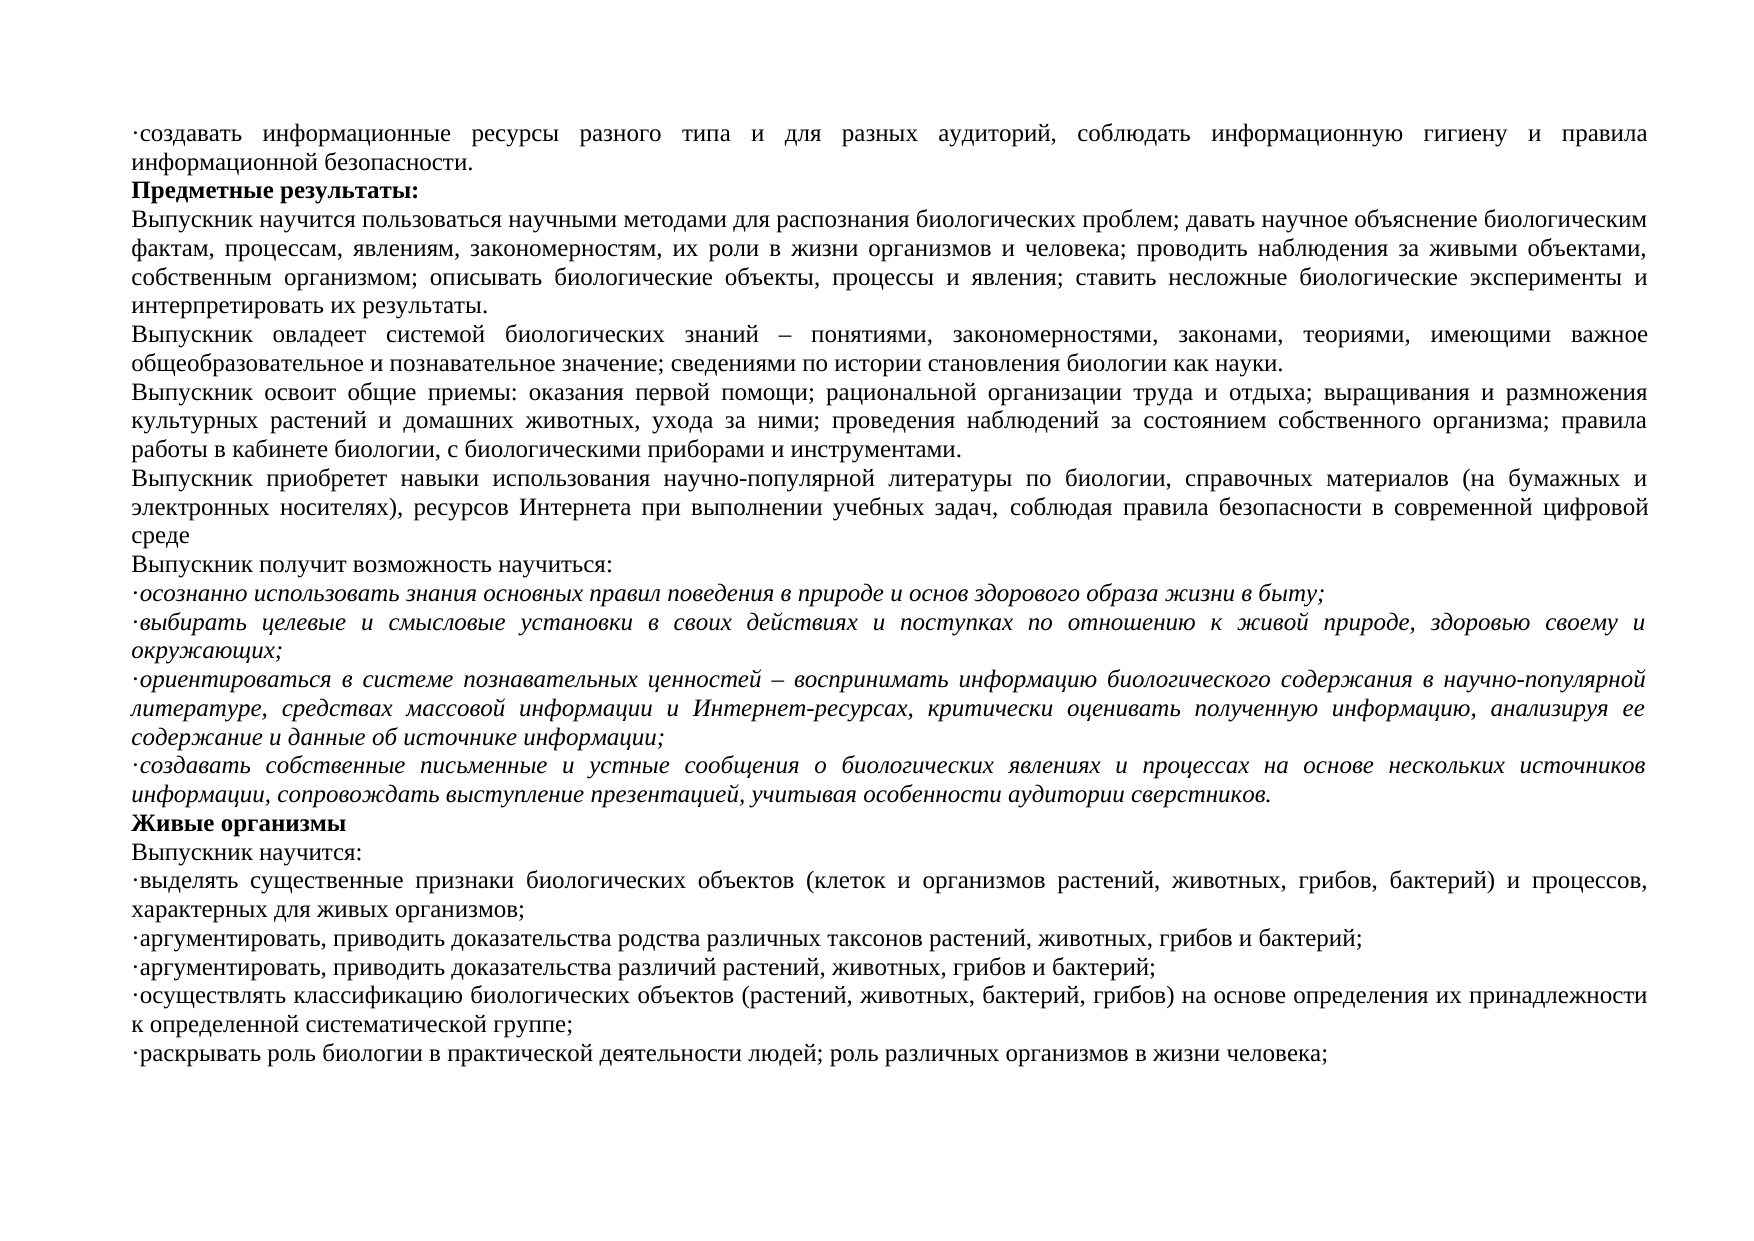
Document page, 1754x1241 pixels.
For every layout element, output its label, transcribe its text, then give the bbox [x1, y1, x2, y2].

text Выпускник получит возможность научиться: [131, 549, 1649, 578]
text ·аргументировать, приводить доказательства различий растений, животных, грибов и бактерий; [131, 952, 1649, 981]
text ·осуществлять классификацию биологических объектов (растений, животных, бактерий, грибов) на основе определения их принадлежности к определенной систематической группе; [131, 981, 1649, 1038]
text ·ориентироваться в системе познавательных ценностей – воспринимать информацию биологического содержания в научно-популярной литературе, средствах массовой информации и Интернет-ресурсах, критически оценивать полученную информацию, анализируя ее содержание и данные об источнике информации; [131, 664, 1649, 751]
text ·осознанно использовать знания основных правил поведения в природе и основ здорового образа жизни в быту; [131, 578, 1649, 607]
text ·раскрывать роль биологии в практической деятельности людей; роль различных организмов в жизни человека; [131, 1038, 1649, 1067]
text Выпускник научится пользоваться научными методами для распознания биологических проблем; давать научное объяснение биологическим фактам, процессам, явлениям, закономерностям, их роли в жизни организмов и человека; проводить наблюдения за живыми объектами, собственным организмом; описывать биологические объекты, процессы и явления; ставить несложные биологические эксперименты и интерпретировать их результаты. [131, 204, 1649, 319]
text ·создавать собственные письменные и устные сообщения о биологических явлениях и процессах на основе нескольких источников информации, сопровождать выступление презентацией, учитывая особенности аудитории сверстников. [131, 751, 1649, 808]
text Живые организмы [131, 808, 1649, 837]
text Выпускник овладеет системой биологических знаний – понятиями, закономерностями, законами, теориями, имеющими важное общеобразовательное и познавательное значение; сведениями по истории становления биологии как науки. [131, 319, 1649, 377]
text Выпускник освоит общие приемы: оказания первой помощи; рациональной организации труда и отдыха; выращивания и размножения культурных растений и домашних животных, ухода за ними; проведения наблюдений за состоянием собственного организма; правила работы в кабинете биологии, с биологическими приборами и инструментами. [131, 377, 1649, 463]
text ·выбирать целевые и смысловые установки в своих действиях и поступках по отношению к живой природе, здоровью своему и окружающих; [131, 607, 1649, 664]
text Предметные результаты: [131, 176, 1649, 204]
text Выпускник приобретет навыки использования научно-популярной литературы по биологии, справочных материалов (на бумажных и электронных носителях), ресурсов Интернета при выполнении учебных задач, соблюдая правила безопасности в современной цифровой среде [131, 463, 1649, 549]
text ·создавать информационные ресурсы разного типа и для разных аудиторий, соблюдать информационную гигиену и правила информационной безопасности. [131, 118, 1649, 176]
text ·аргументировать, приводить доказательства родства различных таксонов растений, животных, грибов и бактерий; [131, 923, 1649, 952]
text ·выделять существенные признаки биологических объектов (клеток и организмов растений, животных, грибов, бактерий) и процессов, характерных для живых организмов; [131, 866, 1649, 923]
text Выпускник научится: [131, 837, 1649, 866]
